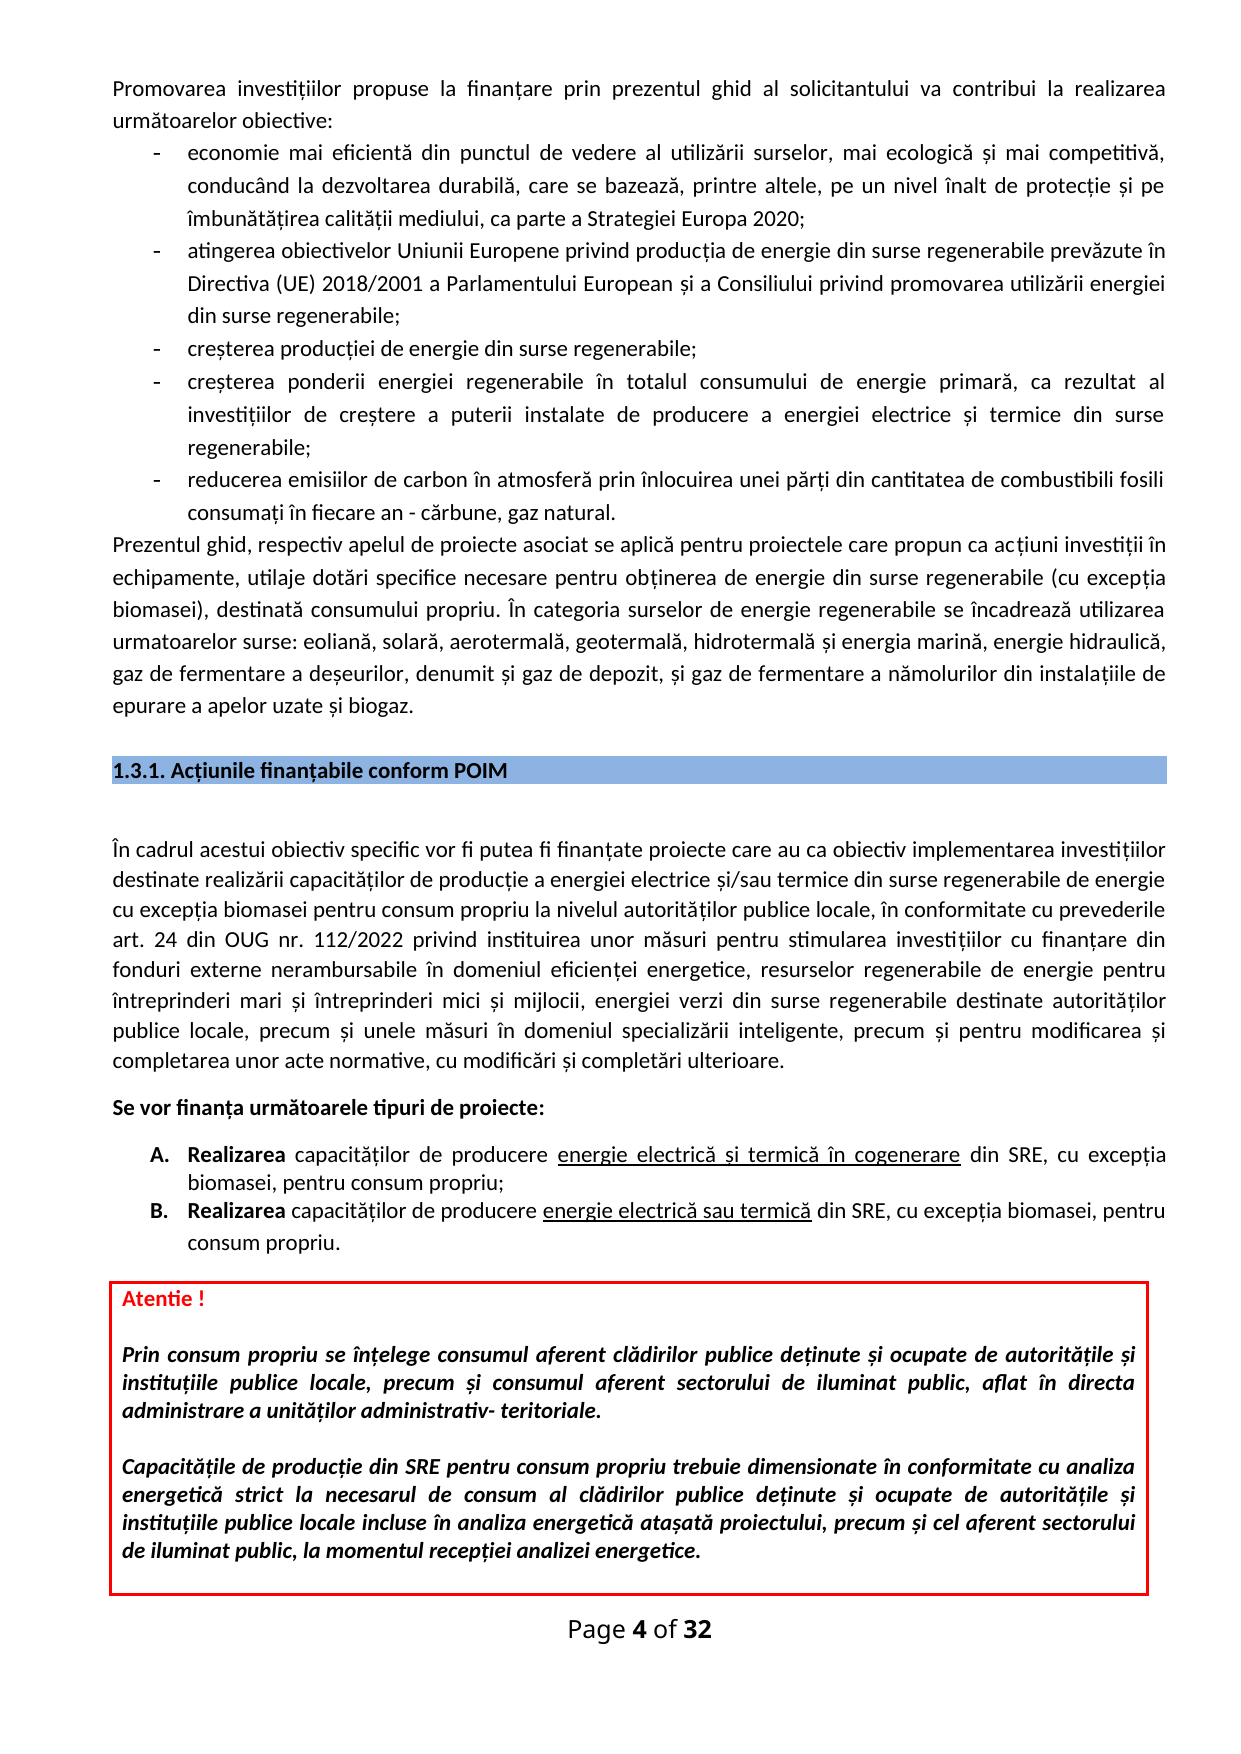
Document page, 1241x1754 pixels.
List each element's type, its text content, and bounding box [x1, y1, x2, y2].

list economie mai eficientă din punctul de vedere al utilizării surselor, mai ecologică şi mai competitivă, conducând la dezvoltarea durabilă, care se bazează, printre altele, pe un nivel înalt de protecţie şi pe îmbunătăţirea calităţii mediului, ca parte a Strategiei Europa 2020; [150, 138, 1167, 232]
list atingerea obiectivelor Uniunii Europene privind producția de energie din surse regenerabile prevăzute în Directiva (UE) 2018/2001 a Parlamentului European și a Consiliului privind promovarea utilizării energiei din surse regenerabile; [150, 236, 1167, 329]
list reducerea emisiilor de carbon în atmosferă prin înlocuirea unei părţi din cantitatea de combustibili fosili consumaţi în fiecare an - cărbune, gaz natural. [150, 465, 1167, 526]
list Realizarea capacităţilor de producere energie electrică şi termică în cogenerare din SRE, cu excepția biomasei, pentru consum propriu; [150, 1140, 1167, 1196]
list Promovarea investițiilor propuse la finanțare prin prezentul ghid al solicitantului va contribui la realizarea următoarelor obiective: [112, 74, 1167, 134]
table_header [112, 1284, 1146, 1593]
subtitle 1.3.1. Acţiunile finanţabile conform POIM [112, 756, 1167, 784]
list Prezentul ghid, respectiv apelul de proiecte asociat se aplică pentru proiectele care propun ca acțiuni investiții în echipamente, utilaje dotări specifice necesare pentru obținerea de energie din surse regenerabile (cu excepția biomasei), destinată consumului propriu. În categoria surselor de energie regenerabile se încadrează utilizarea urmatoarelor surse: eoliană, solară, aerotermală, geotermală, hidrotermală și energia marină, energie hidraulică, gaz de fermentare a deșeurilor, denumit și gaz de depozit, și gaz de fermentare a nămolurilor din instalațiile de epurare a apelor uzate și biogaz. [112, 530, 1167, 719]
list creşterea ponderii energiei regenerabile în totalul consumului de energie primară, ca rezultat al investiţiilor de creştere a puterii instalate de producere a energiei electrice şi termice din surse regenerabile; [150, 367, 1167, 461]
text În cadrul acestui obiectiv specific vor fi putea fi finanțate proiecte care au ca obiectiv implementarea investițiilor destinate realizării capacităţilor de producţie a energiei electrice și/sau termice din surse regenerabile de energie cu excepția biomasei pentru consum propriu la nivelul autorităților publice locale, în conformitate cu prevederile art. 24 din OUG nr. 112/2022 privind instituirea unor măsuri pentru stimularea investițiilor cu finanțare din fonduri externe nerambursabile în domeniul eficienței energetice, resurselor regenerabile de energie pentru întreprinderi mari și întreprinderi mici și mijlocii, energiei verzi din surse regenerabile destinate autorităților publice locale, precum și unele măsuri în domeniul specializării inteligente, precum și pentru modificarea și completarea unor acte normative, cu modificări și completări ulterioare. [112, 835, 1167, 1074]
list Realizarea capacităţilor de producere energie electrică sau termică din SRE, cu excepția biomasei, pentru consum propriu. [150, 1196, 1167, 1256]
text Se vor finanța următoarele tipuri de proiecte: [112, 1093, 1167, 1121]
list creşterea producţiei de energie din surse regenerabile; [150, 334, 1167, 363]
